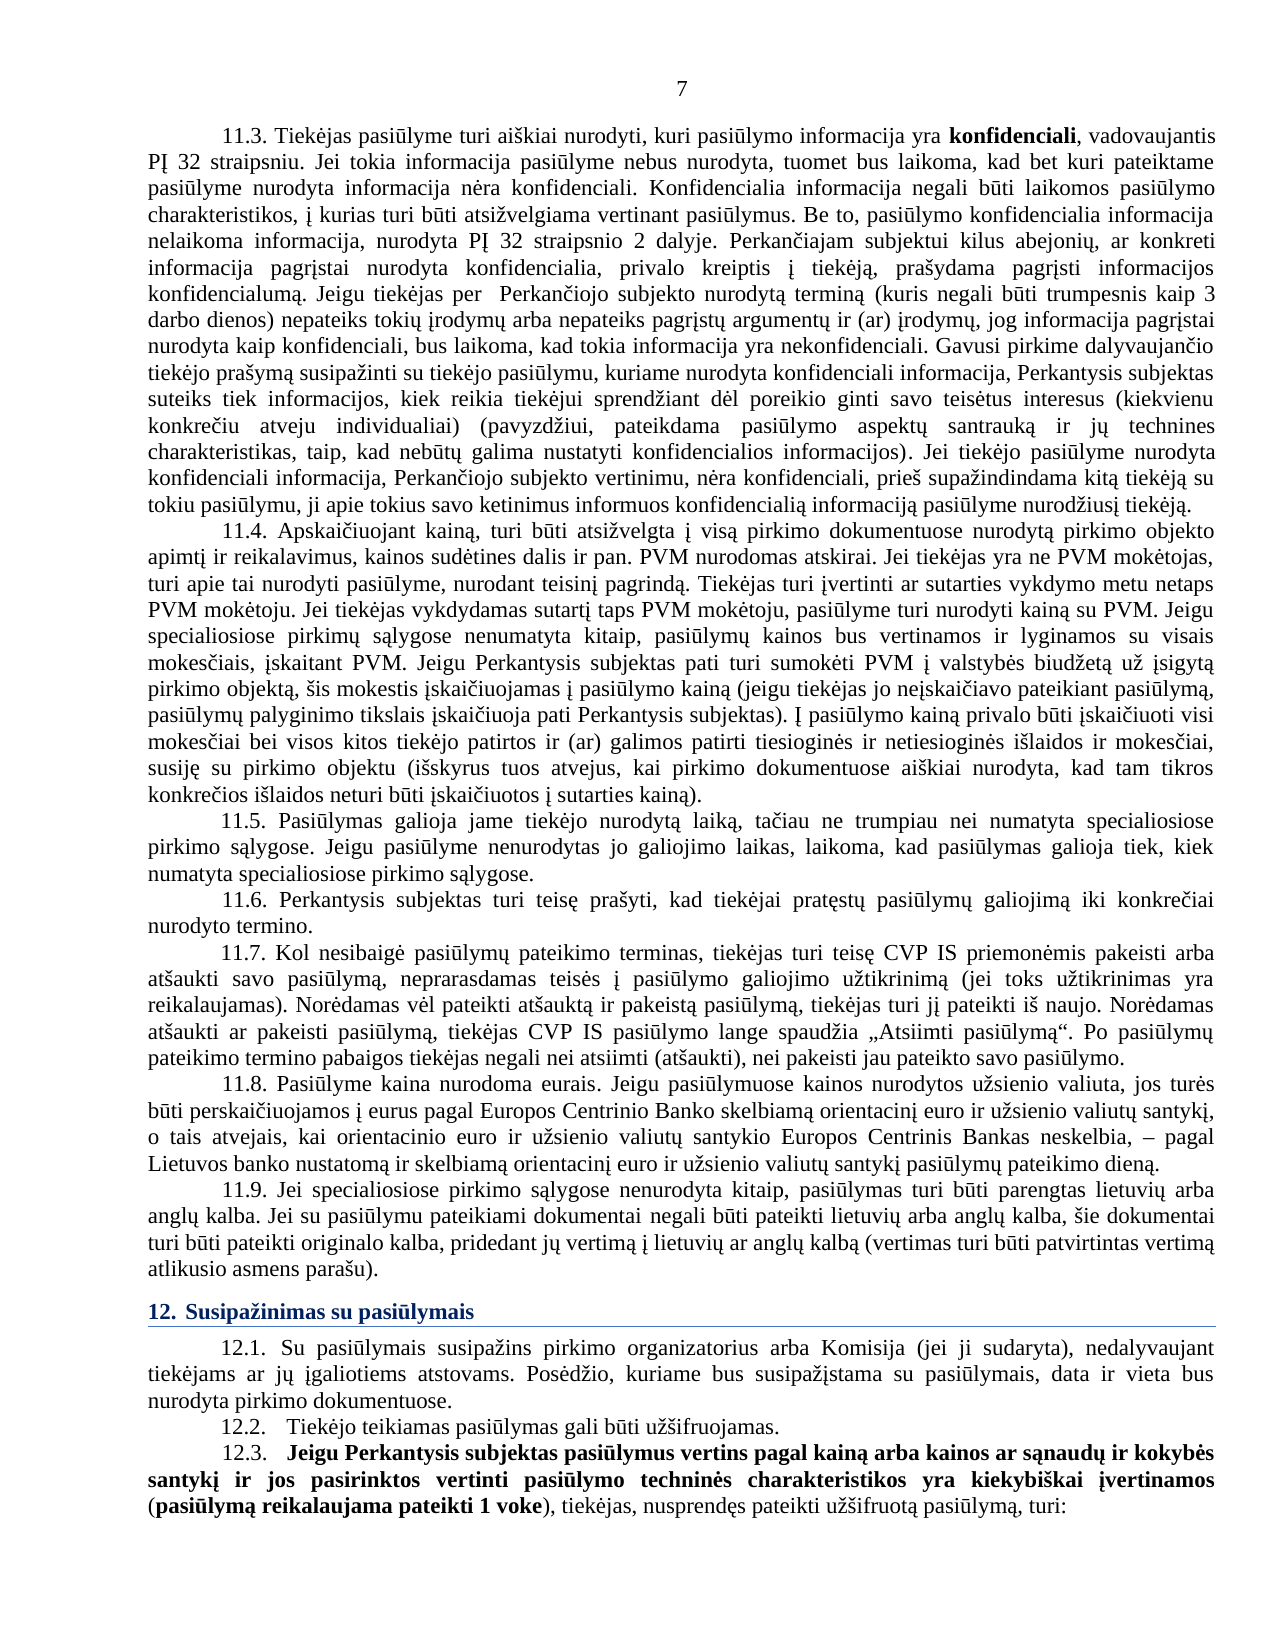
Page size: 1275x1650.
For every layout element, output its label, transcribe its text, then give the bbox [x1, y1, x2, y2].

list 11.6. Perkantysis subjektas turi teisę prašyti, kad tiekėjai pratęstų pasiūlymų galiojimą iki konkrečiai nurodyto termino. [148, 886, 1216, 939]
list 11.5. Pasiūlymas galioja jame tiekėjo nurodytą laiką, tačiau ne trumpiau nei numatyta specialiosiose pirkimo sąlygose. Jeigu pasiūlyme nenurodytas jo galiojimo laikas, laikoma, kad pasiūlymas galioja tiek, kiek numatyta specialiosiose pirkimo sąlygose. [148, 807, 1216, 886]
list 11.7. Kol nesibaigė pasiūlymų pateikimo terminas, tiekėjas turi teisę CVP IS priemonėmis pakeisti arba atšaukti savo pasiūlymą, neprarasdamas teisės į pasiūlymo galiojimo užtikrinimą (jei toks užtikrinimas yra reikalaujamas). Norėdamas vėl pateikti atšauktą ir pakeistą pasiūlymą, tiekėjas turi jį pateikti iš naujo. Norėdamas atšaukti ar pakeisti pasiūlymą, tiekėjas CVP IS pasiūlymo lange spaudžia „Atsiimti pasiūlymą“. Po pasiūlymų pateikimo termino pabaigos tiekėjas negali nei atsiimti (atšaukti), nei pakeisti jau pateikto savo pasiūlymo. [148, 939, 1216, 1071]
list 11.4. Apskaičiuojant kainą, turi būti atsižvelgta į visą pirkimo dokumentuose nurodytą pirkimo objekto apimtį ir reikalavimus, kainos sudėtines dalis ir pan. PVM nurodomas atskirai. Jei tiekėjas yra ne PVM mokėtojas, turi apie tai nurodyti pasiūlyme, nurodant teisinį pagrindą. Tiekėjas turi įvertinti ar sutarties vykdymo metu netaps PVM mokėtoju. Jei tiekėjas vykdydamas sutartį taps PVM mokėtoju, pasiūlyme turi nurodyti kainą su PVM. Jeigu specialiosiose pirkimų sąlygose nenumatyta kitaip, pasiūlymų kainos bus vertinamos ir lyginamos su visais mokesčiais, įskaitant PVM. Jeigu Perkantysis subjektas pati turi sumokėti PVM į valstybės biudžetą už įsigytą pirkimo objektą, šis mokestis įskaičiuojamas į pasiūlymo kainą (jeigu tiekėjas jo neįskaičiavo pateikiant pasiūlymą, pasiūlymų palyginimo tikslais įskaičiuoja pati Perkantysis subjektas). Į pasiūlymo kainą privalo būti įskaičiuoti visi mokesčiai bei visos kitos tiekėjo patirtos ir (ar) galimos patirti tiesioginės ir netiesioginės išlaidos ir mokesčiai, susiję su pirkimo objektu (išskyrus tuos atvejus, kai pirkimo dokumentuose aiškiai nurodyta, kad tam tikros konkrečios išlaidos neturi būti įskaičiuotos į sutarties kainą). [148, 517, 1216, 807]
list Su pasiūlymais susipažins pirkimo organizatorius arba Komisija (jei ji sudaryta), nedalyvaujant tiekėjams ar jų įgaliotiems atstovams. Posėdžio, kuriame bus susipažįstama su pasiūlymais, data ir vieta bus nurodyta pirkimo dokumentuose. [148, 1334, 1216, 1413]
list Jeigu Perkantysis subjektas pasiūlymus vertins pagal kainą arba kainos ar sąnaudų ir kokybės santykį ir jos pasirinktos vertinti pasiūlymo techninės charakteristikos yra kiekybiškai įvertinamos (pasiūlymą reikalaujama pateikti 1 voke), tiekėjas, nusprendęs pateikti užšifruotą pasiūlymą, turi: [148, 1439, 1216, 1518]
list Tiekėjo teikiamas pasiūlymas gali būti užšifruojamas. [148, 1413, 1216, 1439]
text 11.3. Tiekėjas pasiūlyme turi aiškiai nurodyti, kuri pasiūlymo informacija yra konfidenciali, vadovaujantis PĮ 32 straipsniu. Jei tokia informacija pasiūlyme nebus nurodyta, tuomet bus laikoma, kad bet kuri pateiktame pasiūlyme nurodyta informacija nėra konfidenciali. Konfidencialia informacija negali būti laikomos pasiūlymo charakteristikos, į kurias turi būti atsižvelgiama vertinant pasiūlymus. Be to, pasiūlymo konfidencialia informacija nelaikoma informacija, nurodyta PĮ 32 straipsnio 2 dalyje. Perkančiajam subjektui kilus abejonių, ar konkreti informacija pagrįstai nurodyta konfidencialia, privalo kreiptis į tiekėją, prašydama pagrįsti informacijos konfidencialumą. Jeigu tiekėjas per Perkančiojo subjekto nurodytą terminą (kuris negali būti trumpesnis kaip 3 darbo dienos) nepateiks tokių įrodymų arba nepateiks pagrįstų argumentų ir (ar) įrodymų, jog informacija pagrįstai nurodyta kaip konfidenciali, bus laikoma, kad tokia informacija yra nekonfidenciali. Gavusi pirkime dalyvaujančio tiekėjo prašymą susipažinti su tiekėjo pasiūlymu, kuriame nurodyta konfidenciali informacija, Perkantysis subjektas suteiks tiek informacijos, kiek reikia tiekėjui sprendžiant dėl poreikio ginti savo teisėtus interesus (kiekvienu konkrečiu atveju individualiai) (pavyzdžiui, pateikdama pasiūlymo aspektų santrauką ir jų technines charakteristikas, taip, kad nebūtų galima nustatyti konfidencialios informacijos). Jei tiekėjo pasiūlyme nurodyta konfidenciali informacija, Perkančiojo subjekto vertinimu, nėra konfidenciali, prieš supažindindama kitą tiekėją su tokiu pasiūlymu, ji apie tokius savo ketinimus informuos konfidencialią informaciją pasiūlyme nurodžiusį tiekėją. [148, 122, 1216, 438]
list 11.9. Jei specialiosiose pirkimo sąlygose nenurodyta kitaip, pasiūlymas turi būti parengtas lietuvių arba anglų kalba. Jei su pasiūlymu pateikiami dokumentai negali būti pateikti lietuvių arba anglų kalba, šie dokumentai turi būti pateikti originalo kalba, pridedant jų vertimą į lietuvių ar anglų kalbą (vertimas turi būti patvirtintas vertimą atlikusio asmens parašu). [148, 1176, 1216, 1281]
list 11.8. Pasiūlyme kaina nurodoma eurais. Jeigu pasiūlymuose kainos nurodytos užsienio valiuta, jos turės būti perskaičiuojamos į eurus pagal Europos Centrinio Banko skelbiamą orientacinį euro ir užsienio valiutų santykį, o tais atvejais, kai orientacinio euro ir užsienio valiutų santykio Europos Centrinis Bankas neskelbia, – pagal Lietuvos banko nustatomą ir skelbiamą orientacinį euro ir užsienio valiutų santykį pasiūlymų pateikimo dieną. [148, 1071, 1216, 1176]
subtitle Susipažinimas su pasiūlymais [148, 1298, 1216, 1326]
